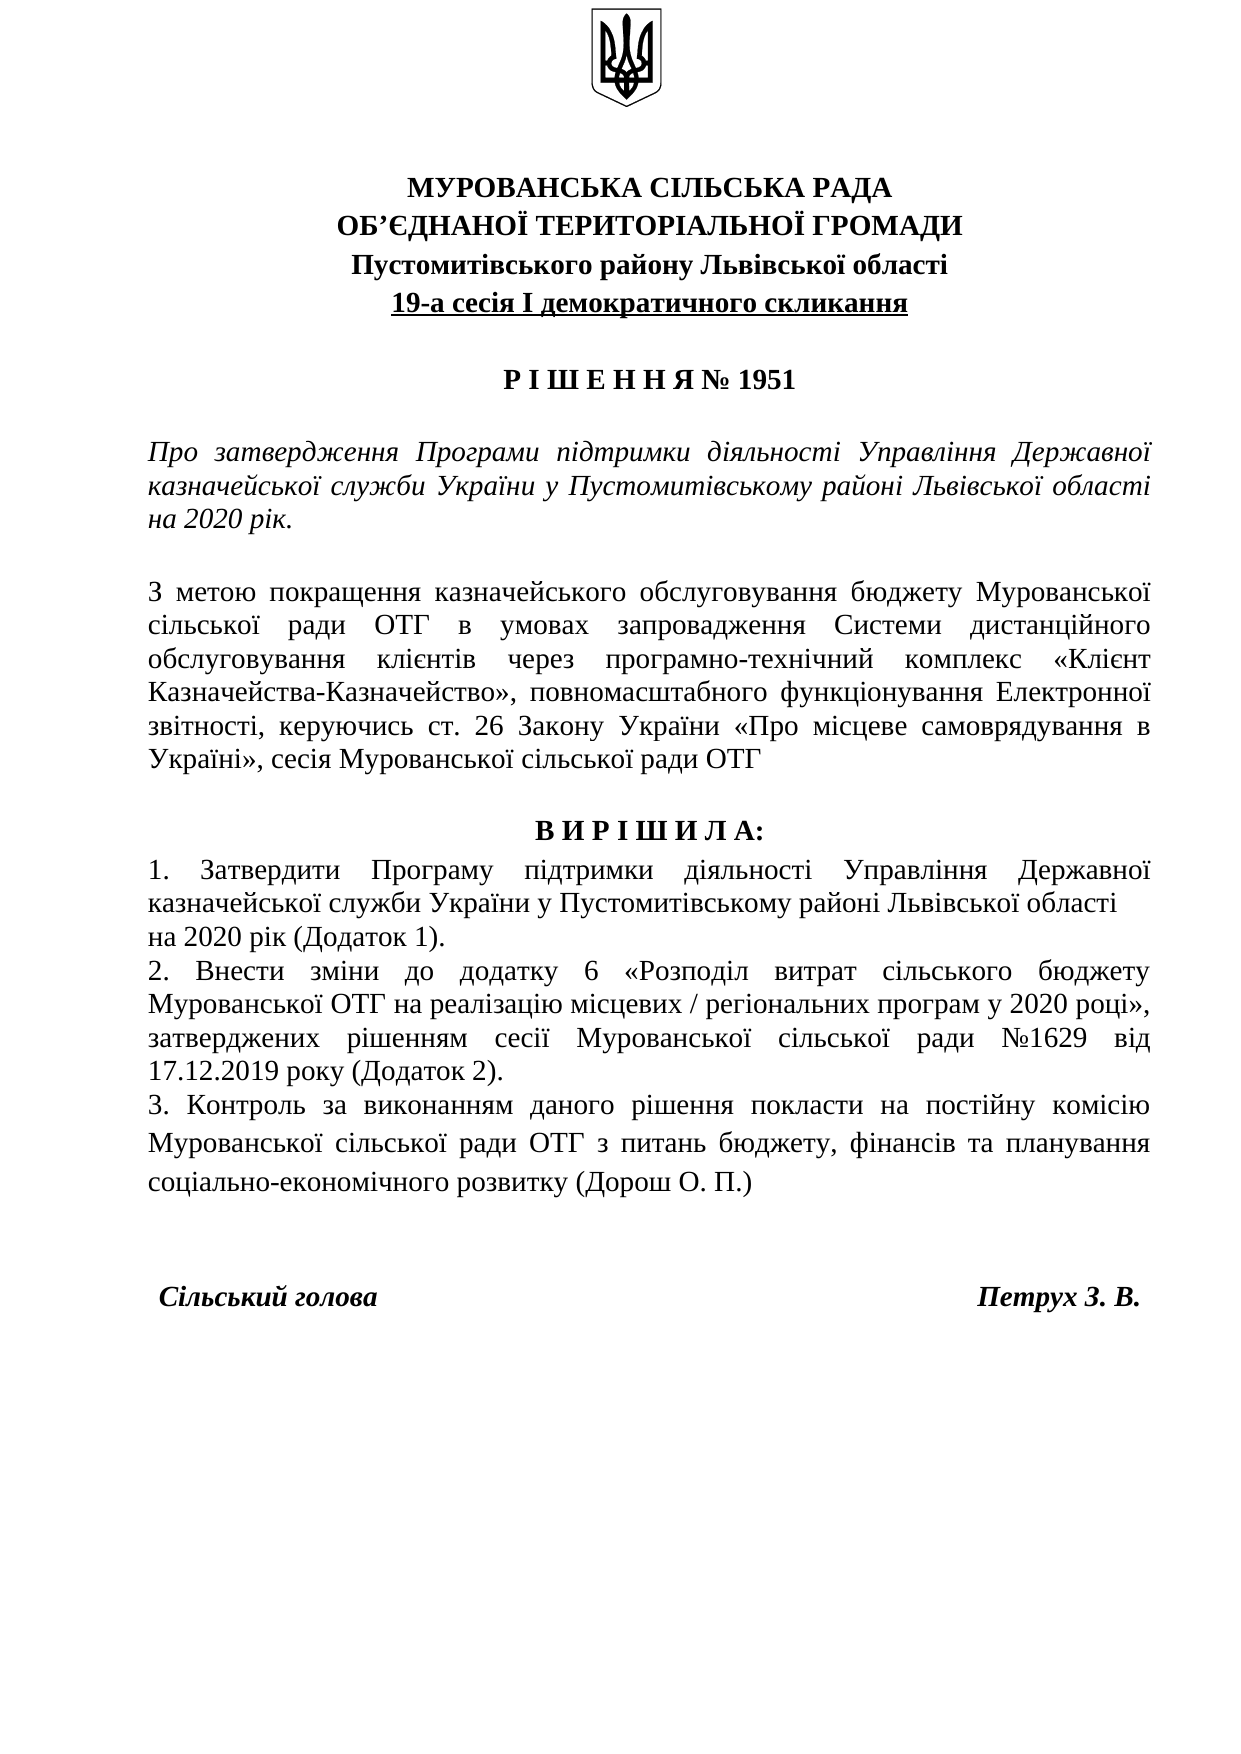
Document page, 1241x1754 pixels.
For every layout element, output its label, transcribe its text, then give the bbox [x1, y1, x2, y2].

text 19-а сесія І демократичного скликання [148, 285, 1152, 319]
text 2. Внести зміни до додатку 6 «Розподіл витрат сільського бюджету Мурованської ОТГ на реалізацію місцевих / регіональних програм у 2020 році», затверджених рішенням сесії Мурованської сільської ради №1629 від 17.12.2019 року (Додаток 2). [148, 953, 1152, 1087]
text на 2020 рік (Додаток 1). [148, 919, 1152, 953]
text Про затвердження Програми підтримки діяльності Управління Державної казначейської служби України у Пустомитівському районі Львівської області на 2020 рік. [148, 434, 1152, 535]
text Пустомитівського району Львівської області [148, 247, 1152, 280]
text ОБ’ЄДНАНОЇ ТЕРИТОРІАЛЬНОЇ ГРОМАДИ [148, 208, 1152, 242]
text 3. Контроль за виконанням даного рішення покласти на постійну комісію Мурованської сільської ради ОТГ з питань бюджету, фінансів та планування соціально-економічного розвитку (Дорош О. П.) [148, 1087, 1152, 1197]
text В И Р І Ш И Л А: [148, 813, 1152, 847]
text Сільський голова Петрух З. В. [148, 1279, 1152, 1313]
text 1. Затвердити Програму підтримки діяльності Управління Державної казначейської служби України у Пустомитівському районі Львівської області [148, 852, 1152, 919]
text З метою покращення казначейського обслуговування бюджету Мурованської сільської ради ОТГ в умовах запровадження Системи дистанційного обслуговування клієнтів через програмно-технічний комплекс «Клієнт Казначейства-Казначейство», повномасштабного функціонування Електронної звітності, керуючись ст. 26 Закону України «Про місцеве самоврядування в Україні», сесія Мурованської сільської ради ОТГ [148, 574, 1152, 775]
text Р І Ш Е Н Н Я № 1951 [148, 362, 1152, 396]
text МУРОВАНСЬКА СІЛЬСЬКА РАДА [148, 170, 1152, 203]
